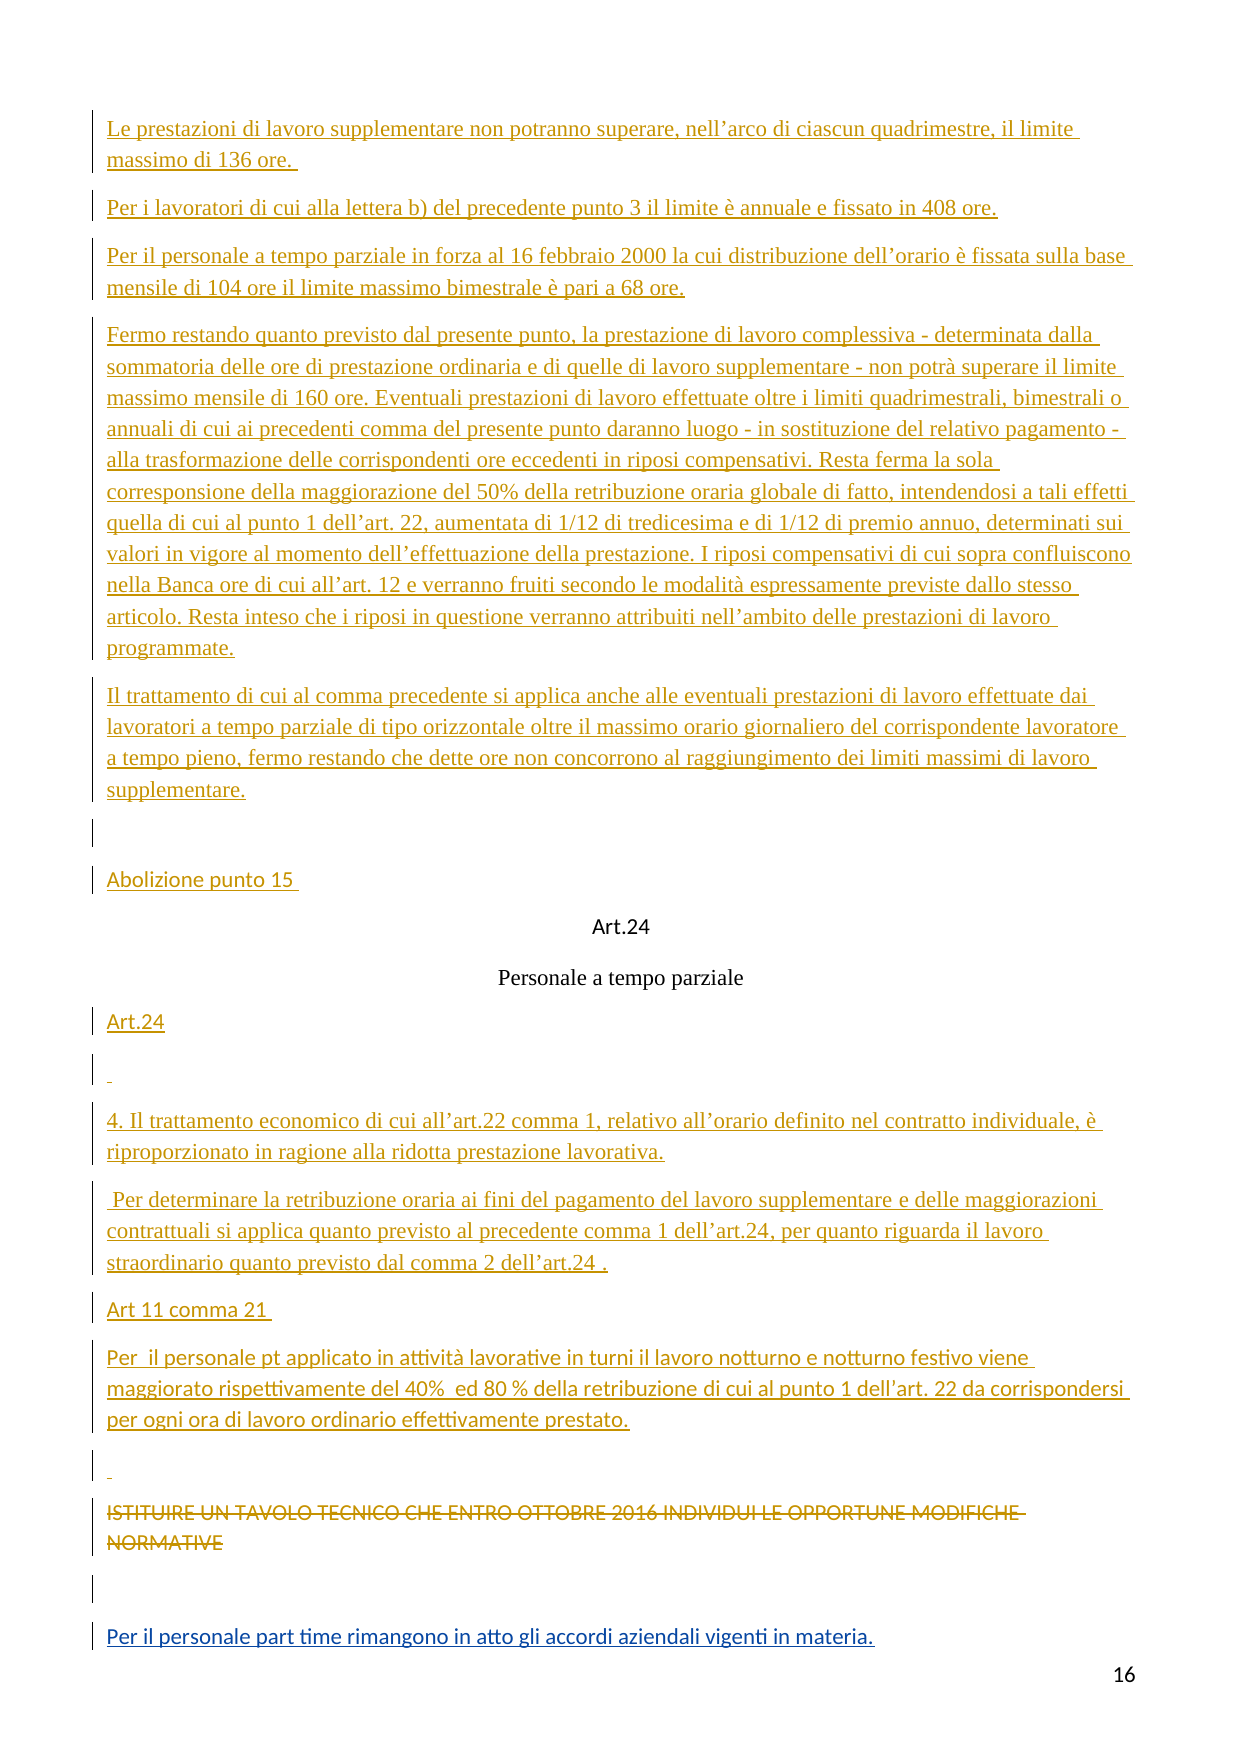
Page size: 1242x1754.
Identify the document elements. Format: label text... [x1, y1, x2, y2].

text Art.24 [106, 912, 1135, 941]
text Personale a tempo parziale [106, 959, 1135, 991]
